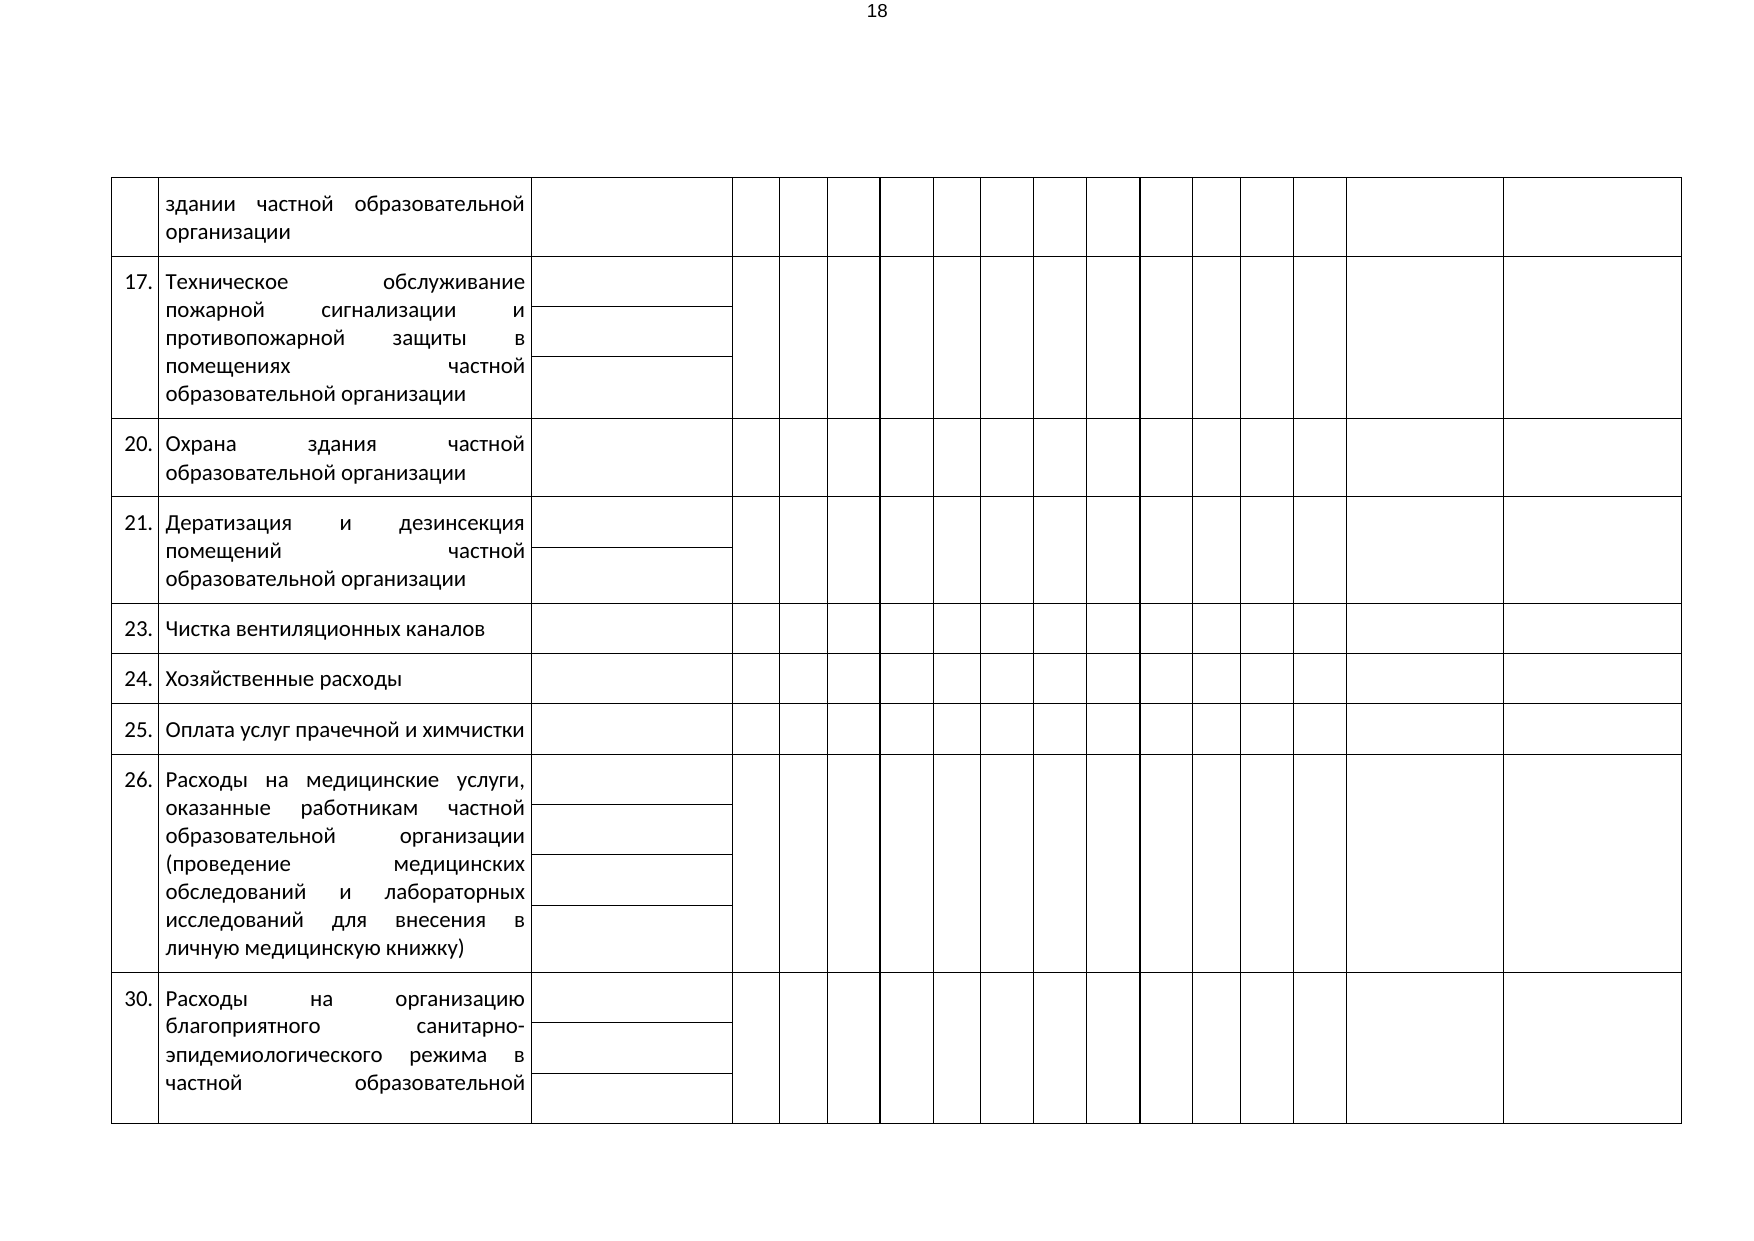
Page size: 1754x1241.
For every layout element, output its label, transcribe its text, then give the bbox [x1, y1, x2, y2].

table_cell [1034, 654, 1086, 703]
table_cell [981, 419, 1033, 496]
table_cell [1087, 654, 1139, 703]
table_cell [1347, 419, 1503, 496]
table_cell [532, 654, 732, 703]
table_cell [1347, 604, 1503, 653]
table_cell Оплата услуг прачечной и химчистки [159, 704, 531, 753]
table_cell [934, 704, 980, 753]
table_cell [1193, 973, 1240, 1123]
table_cell [1034, 755, 1086, 972]
table_cell [780, 973, 827, 1123]
table_cell [1034, 419, 1086, 496]
table_cell [1087, 257, 1139, 418]
table_cell [981, 497, 1033, 603]
table_cell [881, 257, 933, 418]
table_cell [1294, 497, 1346, 603]
table_cell [1193, 257, 1240, 418]
table_cell [881, 419, 933, 496]
table_cell [981, 604, 1033, 653]
table_cell [981, 654, 1033, 703]
table_cell [532, 178, 732, 256]
table_cell [780, 604, 827, 653]
table_cell Техническое обслуживание пожарной сигнализации и противопожарной защиты в помещениях частной образовательной организации [159, 257, 531, 418]
table_cell [112, 257, 158, 418]
table_cell [1034, 604, 1086, 653]
table_cell [828, 497, 879, 603]
table_cell [780, 755, 827, 972]
table_cell Дератизация и дезинсекция помещений частной образовательной организации [159, 497, 531, 603]
table_cell [532, 1074, 732, 1123]
table_cell [733, 604, 779, 653]
table_cell [112, 704, 158, 753]
table_cell [1241, 973, 1293, 1123]
table_cell [1347, 755, 1503, 972]
table_cell [1034, 497, 1086, 603]
table_cell [1294, 755, 1346, 972]
table_cell [1087, 497, 1139, 603]
table_cell [881, 973, 933, 1123]
table_cell [532, 906, 732, 972]
table_cell [1034, 973, 1086, 1123]
table_cell [1347, 497, 1503, 603]
table_cell Чистка вентиляционных каналов [159, 604, 531, 653]
table_cell [828, 704, 879, 753]
table_cell [1347, 257, 1503, 418]
table_cell [112, 497, 158, 603]
table_cell [780, 654, 827, 703]
table_cell [934, 497, 980, 603]
table_cell [1241, 755, 1293, 972]
table_cell [1141, 419, 1192, 496]
table_cell [1141, 704, 1192, 753]
table_cell [1141, 257, 1192, 418]
table_cell [1141, 604, 1192, 653]
table_cell [1087, 604, 1139, 653]
table_cell Расходы на медицинские услуги, оказанные работникам частной образовательной организации (проведение медицинских обследований и лабораторных исследований для внесения в личную медицинскую книжку) [159, 755, 531, 972]
table_cell [1034, 257, 1086, 418]
table_cell [1141, 497, 1192, 603]
table_cell [1294, 654, 1346, 703]
table_cell [1141, 755, 1192, 972]
table_cell [532, 497, 732, 547]
table_cell [934, 755, 980, 972]
table_cell [532, 704, 732, 753]
table_cell [532, 257, 732, 306]
table_cell [1087, 419, 1139, 496]
table_cell [1504, 704, 1681, 753]
table_cell [934, 973, 980, 1123]
table_cell [828, 419, 879, 496]
table_cell [532, 548, 732, 603]
table_cell [1193, 419, 1240, 496]
table_cell [881, 604, 933, 653]
table_cell [1504, 755, 1681, 972]
table_cell [532, 855, 732, 904]
table_cell [733, 704, 779, 753]
table_cell [828, 604, 879, 653]
table_cell [780, 704, 827, 753]
table_cell [828, 257, 879, 418]
table_cell [1193, 654, 1240, 703]
table_cell [733, 755, 779, 972]
table_cell [1141, 973, 1192, 1123]
table_cell [1294, 704, 1346, 753]
table_cell [1193, 497, 1240, 603]
table_cell [1241, 704, 1293, 753]
table_cell [1193, 704, 1240, 753]
table_cell [1087, 973, 1139, 1123]
table_cell [981, 973, 1033, 1123]
table_cell [733, 419, 779, 496]
table_cell [532, 755, 732, 804]
table_cell [934, 419, 980, 496]
table_cell [1504, 497, 1681, 603]
table_cell [1504, 654, 1681, 703]
table_cell [112, 755, 158, 972]
table_cell [733, 497, 779, 603]
table_cell [981, 755, 1033, 972]
table_cell [1087, 704, 1139, 753]
table_cell [1504, 604, 1681, 653]
table_cell [828, 755, 879, 972]
table_cell [934, 654, 980, 703]
table_cell [112, 654, 158, 703]
table_cell [780, 419, 827, 496]
table_cell [1347, 973, 1503, 1123]
table_cell [981, 704, 1033, 753]
table_cell [532, 357, 732, 418]
table_cell [1347, 654, 1503, 703]
table_cell [733, 973, 779, 1123]
table_cell [1294, 257, 1346, 418]
table_cell [1504, 973, 1681, 1123]
table_cell Расходы на организацию благоприятного санитарно-эпидемиологического режима в частной образовательной организации (сокращенный анализ воды водопроводной холодной, определение бактерий группы кишечной палочки (БГКП) методом смывов, взятие смывов на паразитологию, измерение параметров микроклимата) [159, 973, 531, 1123]
table_cell [733, 257, 779, 418]
table_cell [1241, 654, 1293, 703]
table_cell [780, 497, 827, 603]
table_cell [532, 805, 732, 854]
table_cell [1087, 755, 1139, 972]
table_cell [780, 257, 827, 418]
table_cell [881, 497, 933, 603]
table_cell [1294, 604, 1346, 653]
table_cell [1241, 604, 1293, 653]
table_cell [532, 307, 732, 356]
table_cell [532, 1023, 732, 1073]
table_cell [1241, 497, 1293, 603]
table_cell [532, 973, 732, 1022]
table_cell [112, 419, 158, 496]
table_cell [112, 973, 158, 1123]
table_cell [1347, 704, 1503, 753]
table_cell [828, 973, 879, 1123]
table_cell [1241, 419, 1293, 496]
table_cell [1504, 257, 1681, 418]
table_cell [881, 704, 933, 753]
table_cell [1504, 419, 1681, 496]
table_cell Хозяйственные расходы [159, 654, 531, 703]
table_cell [1193, 755, 1240, 972]
table_cell [532, 604, 732, 653]
table_cell [1241, 257, 1293, 418]
table_cell [1193, 604, 1240, 653]
table_cell [112, 604, 158, 653]
table_cell Охрана здания частной образовательной организации [159, 419, 531, 496]
table_cell [532, 419, 732, 496]
table_cell [934, 604, 980, 653]
table_cell [881, 755, 933, 972]
table_cell [1294, 973, 1346, 1123]
table_cell [1034, 704, 1086, 753]
table_cell [981, 257, 1033, 418]
table_cell [881, 654, 933, 703]
table_cell [934, 257, 980, 418]
table_cell [1141, 654, 1192, 703]
table_cell [733, 654, 779, 703]
table_cell [828, 654, 879, 703]
table_cell [1294, 419, 1346, 496]
